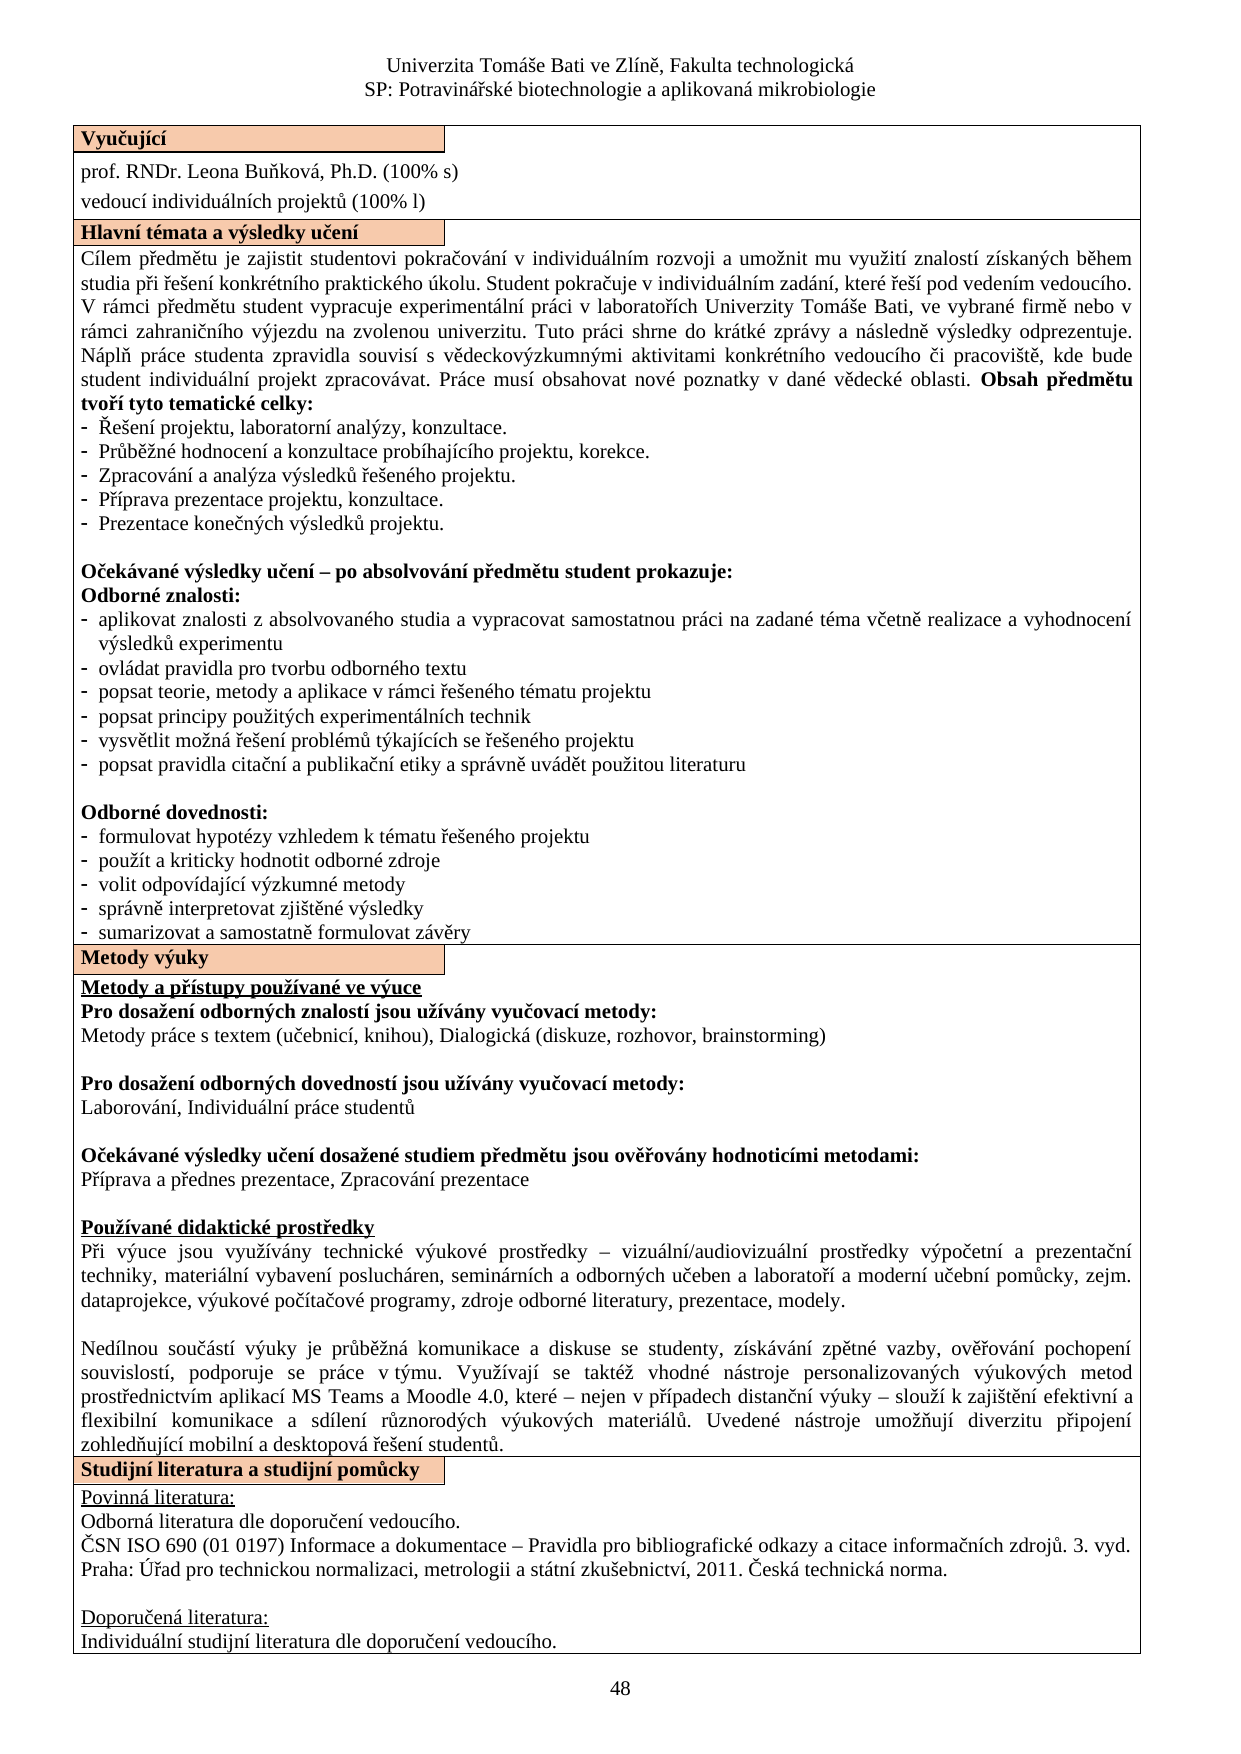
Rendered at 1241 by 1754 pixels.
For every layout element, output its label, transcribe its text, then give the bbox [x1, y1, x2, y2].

table_cell Studijní literatura a studijní pomůcky [74, 1457, 444, 1483]
table_cell Vyučující [74, 126, 444, 151]
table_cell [74, 1484, 1140, 1653]
table_cell prof. RNDr. Leona Buňková, Ph.D. (100% s) vedoucí individuálních projektů (100% l) [74, 151, 1140, 219]
table_cell Metody a přístupy používané ve výuce Pro dosažení odborných znalostí jsou užívány vyučovací metody: Metody práce s textem (učebnicí, knihou), Dialogická (diskuze, rozhovor, brainstorming) Pro dosažení odborných dovedností jsou užívány vyučovací metody: Laborování, Individuální práce studentů Očekávané výsledky učení dosažené studiem předmětu jsou ověřovány hodnoticími metodami: Příprava a přednes prezentace, Zpracování prezentace Používané didaktické prostředky Při výuce jsou využívány technické výukové prostředky – vizuální/audiovizuální prostředky výpočetní a prezentační techniky, materiální vybavení poslucháren, seminárních a odborných učeben a laboratoří a moderní učební pomůcky, zejm. dataprojekce, výukové počítačové programy, zdroje odborné literatury, prezentace, modely. Nedílnou součástí výuky je průběžná komunikace a diskuse se studenty, získávání zpětné vazby, ověřování pochopení souvislostí, podporuje se práce v týmu. Využívají se taktéž vhodné nástroje personalizovaných výukových metod prostřednictvím aplikací MS Teams a Moodle 4.0, které – nejen v případech distanční výuky – slouží k zajištění efektivní a flexibilní komunikace a sdílení různorodých výukových materiálů. Uvedené nástroje umožňují diverzitu připojení zohledňující mobilní a desktopová řešení studentů. [74, 974, 1140, 1456]
table_cell [445, 945, 1140, 974]
table_cell Hlavní témata a výsledky učení [74, 220, 444, 245]
table_cell [445, 126, 1140, 151]
table_cell [445, 1457, 1140, 1483]
table_cell Cílem předmětu je zajistit studentovi pokračování v individuálním rozvoji a umožnit mu využití znalostí získaných během studia při řešení konkrétního praktického úkolu. Student pokračuje v individuálním zadání, které řeší pod vedením vedoucího. V rámci předmětu student vypracuje experimentální práci v laboratořích Univerzity Tomáše Bati, ve vybrané firmě nebo v rámci zahraničního výjezdu na zvolenou univerzitu. Tuto práci shrne do krátké zprávy a následně výsledky odprezentuje. Náplň práce studenta zpravidla souvisí s vědeckovýzkumnými aktivitami konkrétního vedoucího či pracoviště, kde bude student individuální projekt zpracovávat. Práce musí obsahovat nové poznatky v dané vědecké oblasti. Obsah předmětu tvoří tyto tematické celky: Řešení projektu, laboratorní analýzy, konzultace. Průběžné hodnocení a konzultace probíhajícího projektu, korekce. Zpracování a analýza výsledků řešeného projektu. Příprava prezentace projektu, konzultace. Prezentace konečných výsledků projektu. Očekávané výsledky učení – po absolvování předmětu student prokazuje: Odborné znalosti: aplikovat znalosti z absolvovaného studia a vypracovat samostatnou práci na zadané téma včetně realizace a vyhodnocení výsledků experimentu ovládat pravidla pro tvorbu odborného textu popsat teorie, metody a aplikace v rámci řešeného tématu projektu popsat principy použitých experimentálních technik vysvětlit možná řešení problémů týkajících se řešeného projektu popsat pravidla citační a publikační etiky a správně uvádět použitou literaturu Odborné dovednosti: formulovat hypotézy vzhledem k tématu řešeného projektu použít a kriticky hodnotit odborné zdroje volit odpovídající výzkumné metody správně interpretovat zjištěné výsledky sumarizovat a samostatně formulovat závěry [74, 245, 1140, 944]
table_cell [445, 220, 1140, 245]
table_cell Metody výuky [74, 945, 444, 974]
